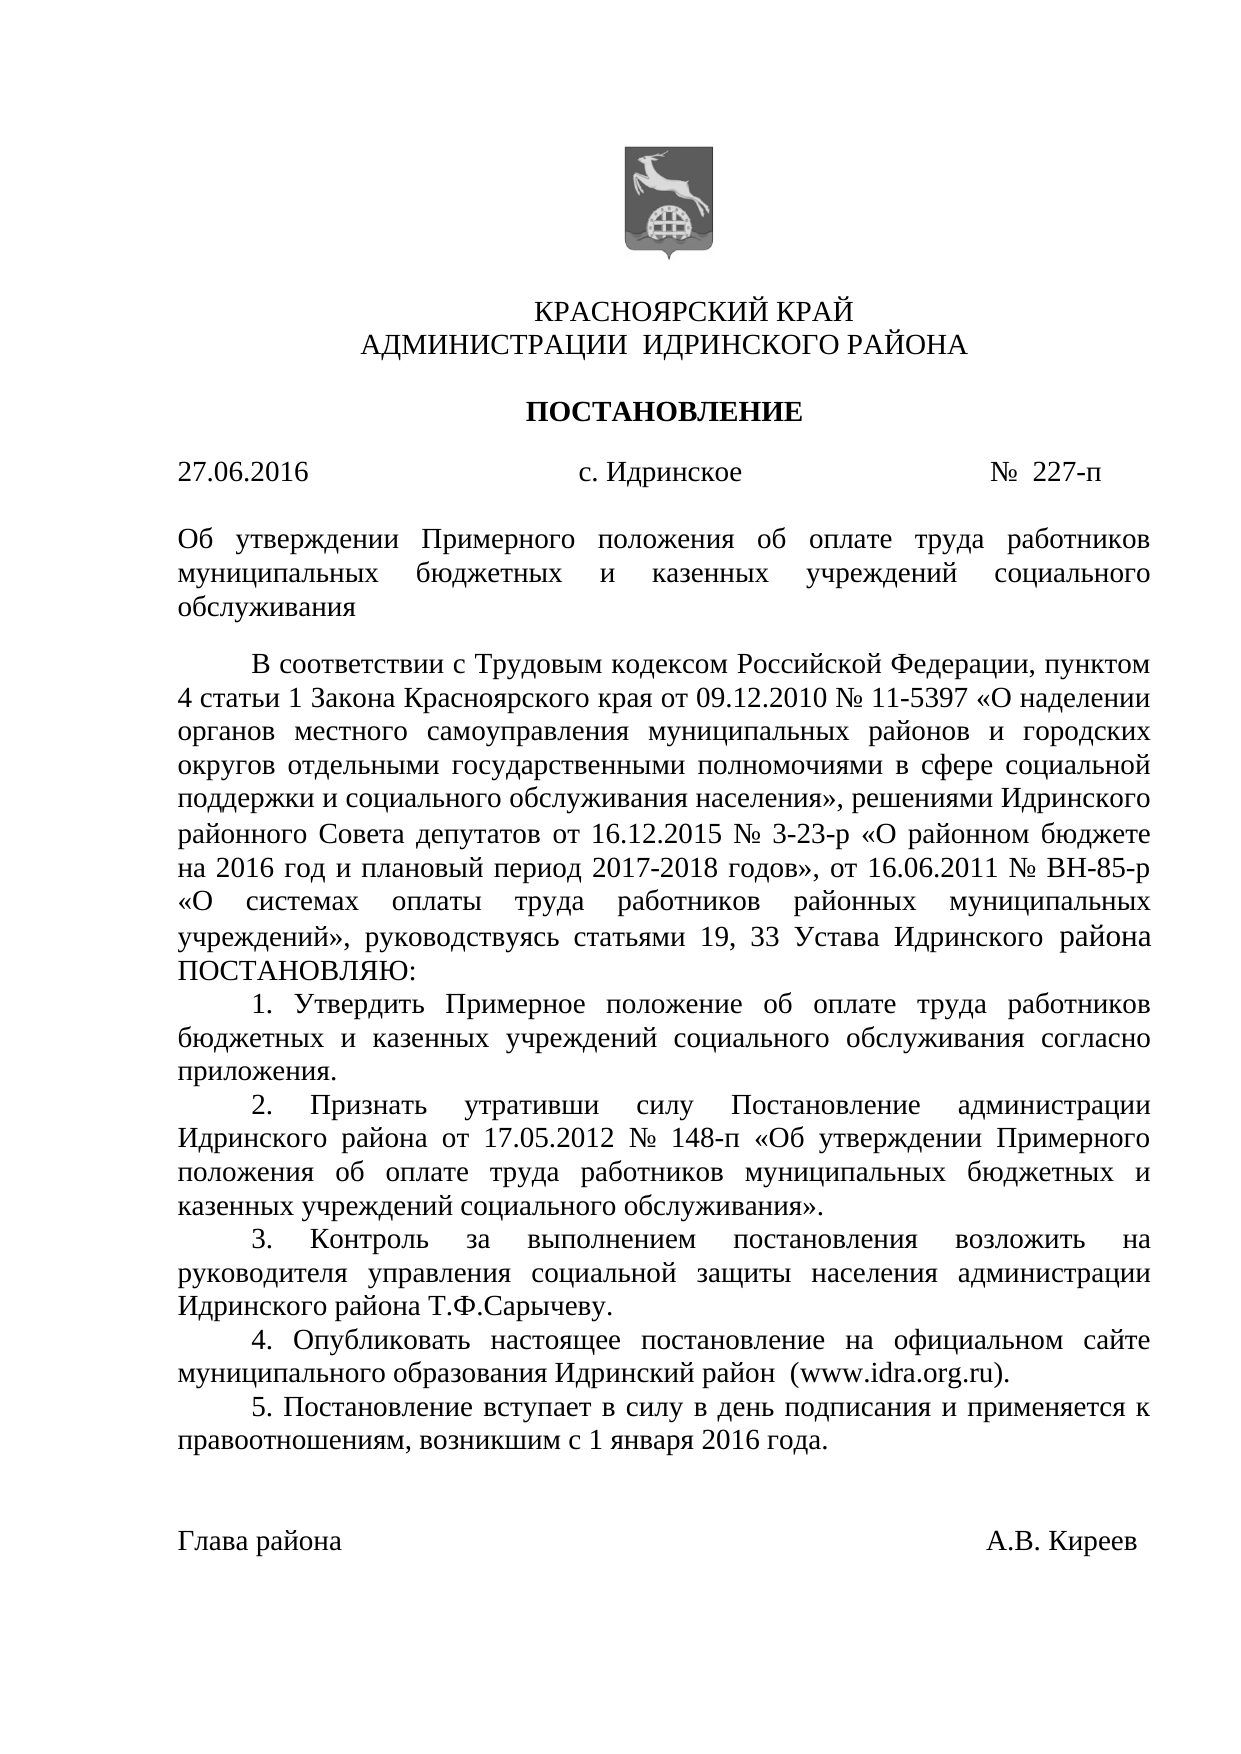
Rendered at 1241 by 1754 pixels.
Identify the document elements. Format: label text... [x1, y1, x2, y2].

text 27.06.2016 с. Идринское № 227-п [177, 454, 1152, 488]
text 3. Контроль за выполнением постановления возложить на руководителя управления социальной защиты населения администрации Идринского района Т.Ф.Сарычеву. [177, 1221, 1152, 1322]
text КРАСНОЯРСКИЙ КРАЙ [177, 294, 1152, 327]
text 2. Признать утративши силу Постановление администрации Идринского района от 17.05.2012 № 148-п «Об утверждении Примерного положения об оплате труда работников муниципальных бюджетных и казенных учреждений социального обслуживания». [177, 1087, 1152, 1221]
text В соответствии с Трудовым кодексом Российской Федерации, пунктом 4 статьи 1 Закона Красноярского края от 09.12.2010 № 11-5397 «О наделении органов местного самоуправления муниципальных районов и городских округов отдельными государственными полномочиями в сфере социальной поддержки и социального обслуживания населения», решениями Идринского районного Совета депутатов от 16.12.2015 № 3-23-р «О районном бюджете на 2016 год и плановый период 2017-2018 годов», от 16.06.2011 № ВН-85-р «О системах оплаты труда работников районных муниципальных учреждений», руководствуясь статьями 19, 33 Устава Идринского района ПОСТАНОВЛЯЮ: [177, 646, 1152, 986]
text ПОСТАНОВЛЕНИЕ [177, 394, 1152, 428]
text АДМИНИСТРАЦИИ ИДРИНСКОГО РАЙОНА [177, 327, 1152, 361]
title Об утверждении Примерного положения об оплате труда работников муниципальных бюджетных и казенных учреждений социального обслуживания [177, 522, 1152, 622]
text 5. Постановление вступает в силу в день подписания и применяется к правоотношениям, возникшим с 1 января 2016 года. [177, 1389, 1152, 1456]
text 1. Утвердить Примерное положение об оплате труда работников бюджетных и казенных учреждений социального обслуживания согласно приложения. [177, 986, 1152, 1087]
text 4. Опубликовать настоящее постановление на официальном сайте муниципального образования Идринский район (www.idra.org.ru). [177, 1322, 1152, 1389]
title Глава района А.В. Киреев [177, 1523, 1152, 1557]
